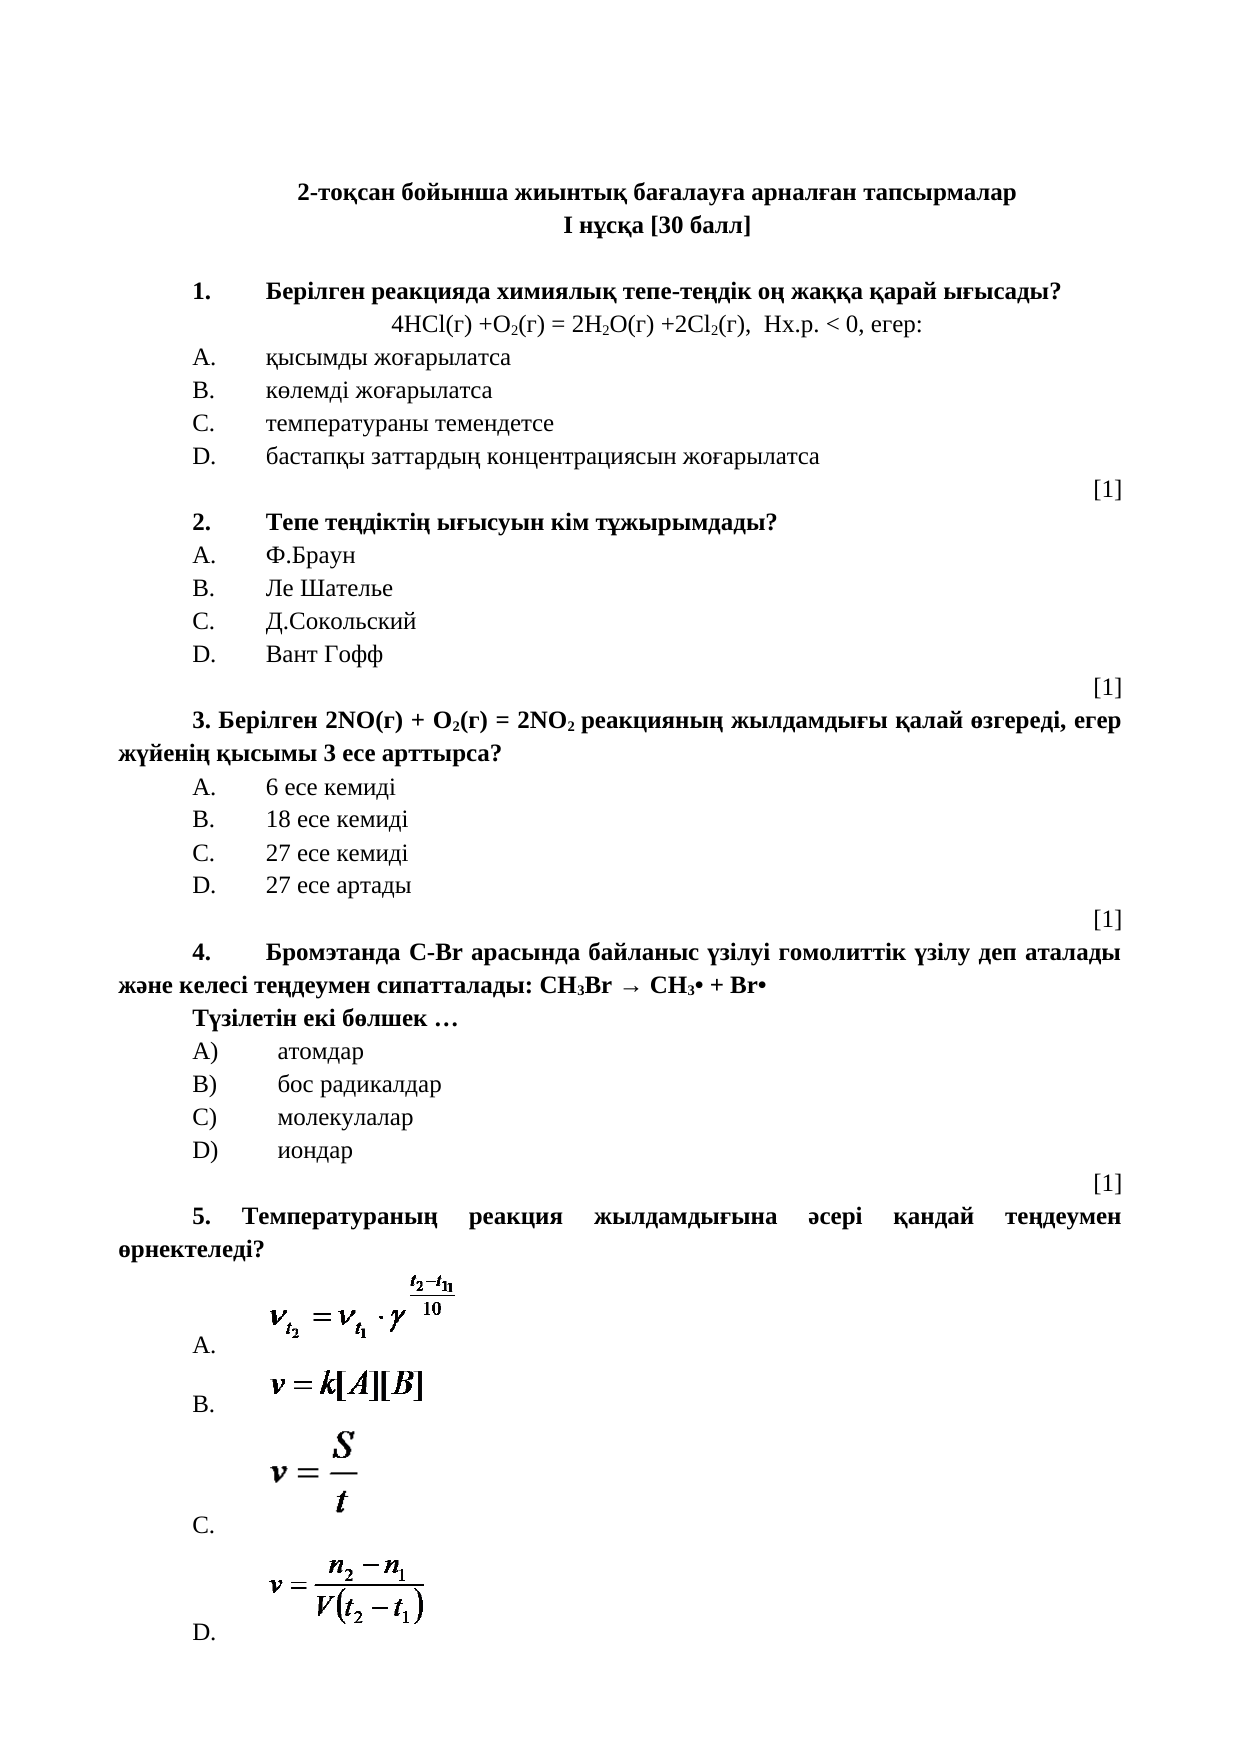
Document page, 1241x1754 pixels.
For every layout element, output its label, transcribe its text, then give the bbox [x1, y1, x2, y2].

list 6 есе кемиді [118, 772, 1122, 800]
text 5. Температураның реакция жылдамдығына әсері қандай теңдеумен өрнектеледі? [118, 1201, 1122, 1263]
text 4НСl(г) +O2(г) = 2H2O(г) +2Cl2(г), Нх.р. < 0, егер: [118, 309, 1122, 338]
list температураны темендетсе [118, 408, 1122, 437]
list бастапқы заттардың концентрациясын жоғарылатса [118, 441, 1122, 470]
picture [265, 1363, 452, 1413]
list [1] [118, 904, 1122, 932]
list [1] [118, 474, 1122, 503]
list көлемді жоғарылатса [118, 375, 1122, 404]
text І нұсқа [30 балл] [118, 210, 1122, 239]
list иондар [118, 1135, 1122, 1163]
list Тепе теңдіктің ығысуын кім тұжырымдады? [118, 507, 1122, 536]
list Вант Гофф [118, 639, 1122, 668]
list 27 есе артады [118, 871, 1122, 899]
list Берілген реакцияда химиялық тепе-теңдік оң жаққа қарай ығысады? [118, 276, 1122, 305]
list Д.Сокольский [118, 606, 1122, 635]
list 3. Берілген 2NO(г) + О2(г) = 2NO2 реакцияның жылдамдығы қалай өзгереді, егер жүйенің қысымы 3 есе арттырса? [118, 706, 1122, 767]
text Түзілетін екі бөлшек … [118, 1003, 1122, 1031]
list қысымды жоғарылатса [118, 342, 1122, 371]
list бос радикалдар [118, 1069, 1122, 1097]
text 2-тоқсан бойынша жиынтық бағалауға арналған тапсырмалар [118, 177, 1122, 206]
list [1] [118, 672, 1122, 701]
list Бромэтанда C-Br арасында байланыс үзілуі гомолиттік үзілу деп аталады және келесі теңдеумен сипатталады: CH3Br → CH3• + Br• [118, 937, 1122, 998]
picture [265, 1422, 377, 1534]
list 27 есе кемиді [118, 838, 1122, 866]
list атомдар [118, 1036, 1122, 1064]
picture [265, 1266, 489, 1354]
list молекулалар [118, 1102, 1122, 1131]
picture [265, 1543, 452, 1641]
list Ф.Браун [118, 540, 1122, 569]
list 18 есе кемиді [118, 804, 1122, 833]
list [1] [118, 1168, 1122, 1197]
list Ле Шателье [118, 573, 1122, 602]
